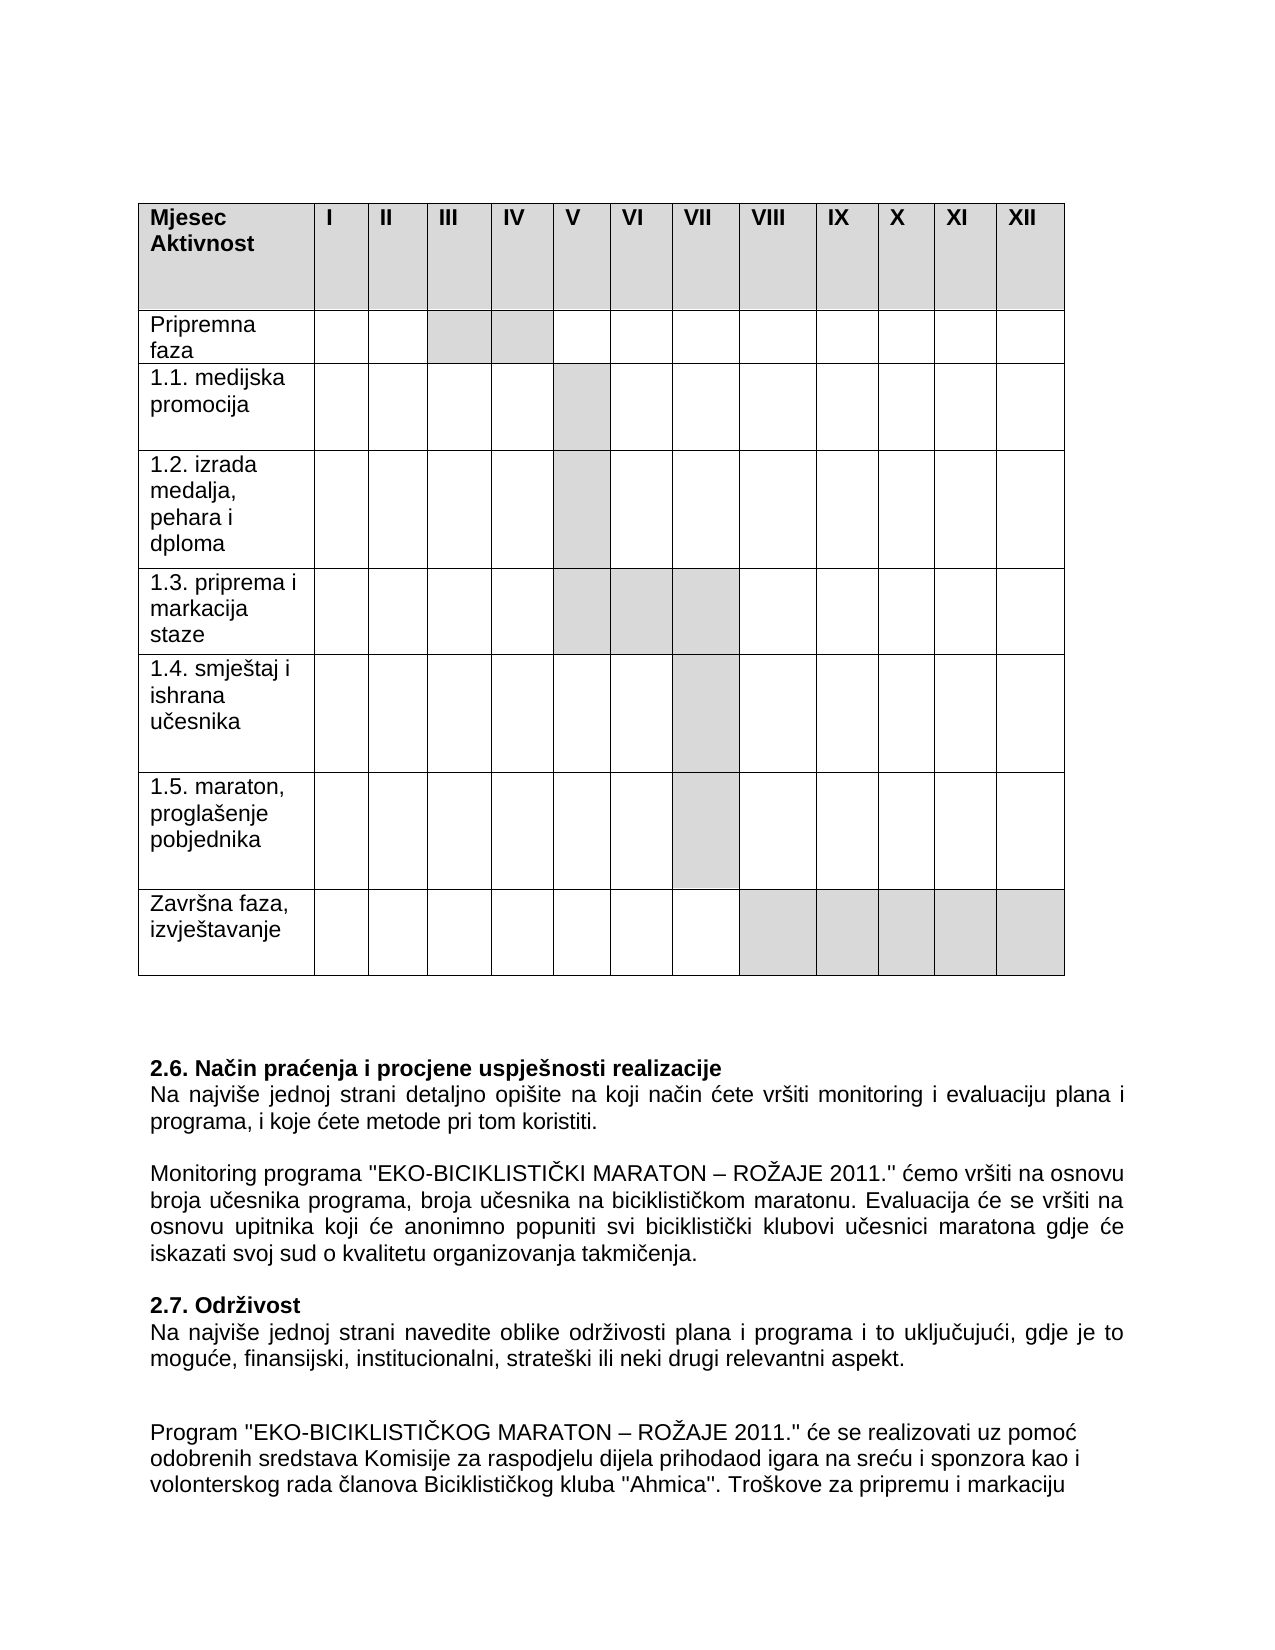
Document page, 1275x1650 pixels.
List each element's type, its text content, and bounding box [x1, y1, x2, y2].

table_header XI [935, 204, 996, 309]
table_cell [817, 311, 878, 363]
table_cell [673, 569, 739, 654]
table_cell [935, 655, 996, 772]
table_cell [879, 773, 934, 888]
table_cell [817, 451, 878, 568]
table_header XII [997, 204, 1064, 309]
table_cell [935, 569, 996, 654]
table_cell [997, 569, 1064, 654]
table_cell [997, 655, 1064, 772]
table_header VI [611, 204, 672, 309]
table_cell [611, 773, 672, 888]
table_cell [611, 311, 672, 363]
table_cell [315, 890, 368, 975]
table_cell [315, 364, 368, 450]
table_header II [369, 204, 427, 309]
table_cell [740, 569, 816, 654]
table_header X [879, 204, 934, 309]
table_cell [428, 569, 491, 654]
table_cell [611, 451, 672, 568]
table_cell [997, 890, 1064, 975]
table_cell [428, 364, 491, 450]
table_cell [315, 451, 368, 568]
table_cell [369, 890, 427, 975]
table_cell [554, 890, 610, 975]
text Monitoring programa ''EKO-BICIKLISTIČKI MARATON – ROŽAJE 2011.'' ćemo vršiti na osnovu broja učesnika programa, broja učesnika na biciklističkom maratonu. Evaluacija će se vršiti na osnovu upitnika koji će anonimno popuniti svi biciklistički klubovi učesnici maratona gdje će iskazati svoj sud o kvalitetu organizovanja takmičenja. [150, 1160, 1125, 1266]
table_cell [492, 364, 553, 450]
table_cell [935, 364, 996, 450]
table_cell [492, 451, 553, 568]
table_cell [492, 890, 553, 975]
table_cell 1.4. smještaj i ishrana učesnika [139, 655, 314, 772]
table_cell [817, 890, 878, 975]
table_header VIII [740, 204, 816, 309]
table_cell 1.5. maraton, proglašenje pobjednika [139, 773, 314, 888]
table_cell [315, 569, 368, 654]
table_cell [740, 364, 816, 450]
table_cell [817, 569, 878, 654]
table_cell Završna faza, izvještavanje [139, 890, 314, 975]
table_cell [611, 890, 672, 975]
table_header IX [817, 204, 878, 309]
table_cell [879, 890, 934, 975]
table_cell [673, 451, 739, 568]
table_cell [935, 311, 996, 363]
table_cell [315, 311, 368, 363]
table_cell [997, 773, 1064, 888]
table_cell [554, 364, 610, 450]
table_cell [315, 773, 368, 888]
table_cell [673, 890, 739, 975]
table_cell [673, 655, 739, 772]
table_cell [879, 451, 934, 568]
table_cell [817, 364, 878, 450]
table_header Mjesec Aktivnost [139, 204, 314, 309]
table_cell [369, 655, 427, 772]
table_header V [554, 204, 610, 309]
table_cell 1.2. izrada medalja, pehara i dploma [139, 451, 314, 568]
table_cell [611, 569, 672, 654]
table_cell [879, 569, 934, 654]
table_header IV [492, 204, 553, 309]
text Na najviše jednoj strani navedite oblike održivosti plana i programa i to uključujući, gdje je to moguće, finansijski, institucionalni, strateški ili neki drugi relevantni aspekt. [150, 1318, 1125, 1371]
text Na najviše jednoj strani detaljno opišite na koji način ćete vršiti monitoring i evaluaciju plana i programa, i koje ćete metode pri tom koristiti. [150, 1081, 1125, 1134]
table_cell [428, 890, 491, 975]
table_cell [997, 311, 1064, 363]
table_cell [740, 311, 816, 363]
table_cell [492, 655, 553, 772]
table_cell [428, 451, 491, 568]
table_cell [492, 569, 553, 654]
table_cell [554, 655, 610, 772]
text 2.6. Način praćenja i procjene uspješnosti realizacije [150, 1055, 1125, 1081]
table_cell [369, 311, 427, 363]
table_header I [315, 204, 368, 309]
table_cell [997, 451, 1064, 568]
table_cell [315, 655, 368, 772]
table_cell [369, 364, 427, 450]
table_cell 1.1. medijska promocija [139, 364, 314, 450]
table_cell [935, 890, 996, 975]
table_cell [611, 364, 672, 450]
table_cell [740, 773, 816, 888]
table_cell [369, 569, 427, 654]
table_cell [740, 655, 816, 772]
text 2.7. Održivost [150, 1292, 1125, 1318]
table_cell [879, 311, 934, 363]
table_cell [554, 773, 610, 888]
table_cell [935, 451, 996, 568]
table_header III [428, 204, 491, 309]
table_cell [369, 773, 427, 888]
table_cell [817, 655, 878, 772]
table_cell [492, 311, 553, 363]
table_cell [997, 364, 1064, 450]
table_cell [369, 451, 427, 568]
table_cell [740, 890, 816, 975]
table_cell [554, 569, 610, 654]
table_cell [554, 311, 610, 363]
table_header VII [673, 204, 739, 309]
table_cell 1.3. priprema i markacija staze [139, 569, 314, 654]
table_cell [740, 451, 816, 568]
table_cell [935, 773, 996, 888]
table_cell [611, 655, 672, 772]
table_cell [428, 311, 491, 363]
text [150, 1418, 1125, 1497]
table_cell [428, 655, 491, 772]
table_cell [673, 364, 739, 450]
table_cell [673, 311, 739, 363]
table_cell Pripremna faza [139, 311, 314, 363]
table_cell [428, 773, 491, 888]
table_cell [492, 773, 553, 888]
table_cell [817, 773, 878, 888]
table_cell [554, 451, 610, 568]
table_cell [879, 655, 934, 772]
table_cell [673, 773, 739, 888]
table_cell [879, 364, 934, 450]
